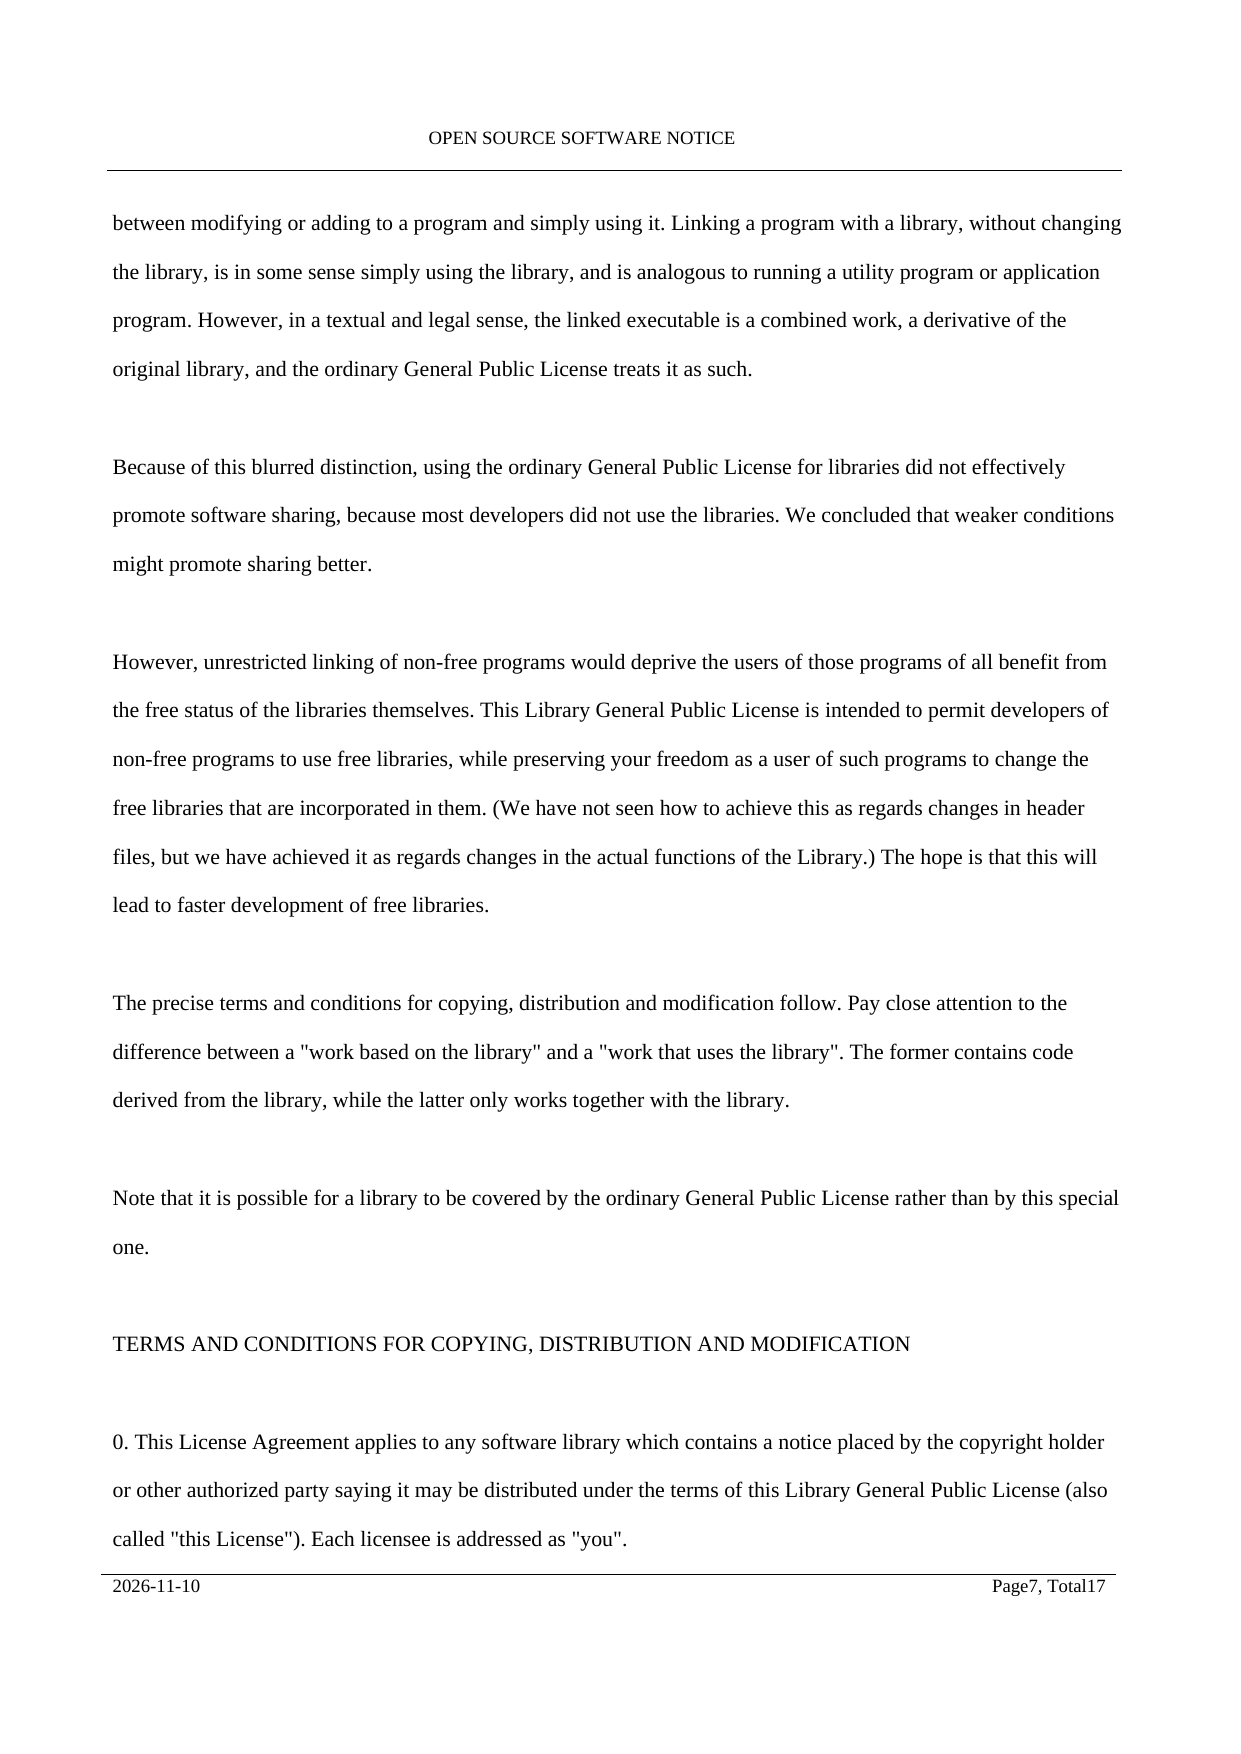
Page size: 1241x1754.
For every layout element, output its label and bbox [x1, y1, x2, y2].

text [112, 206, 1128, 1555]
